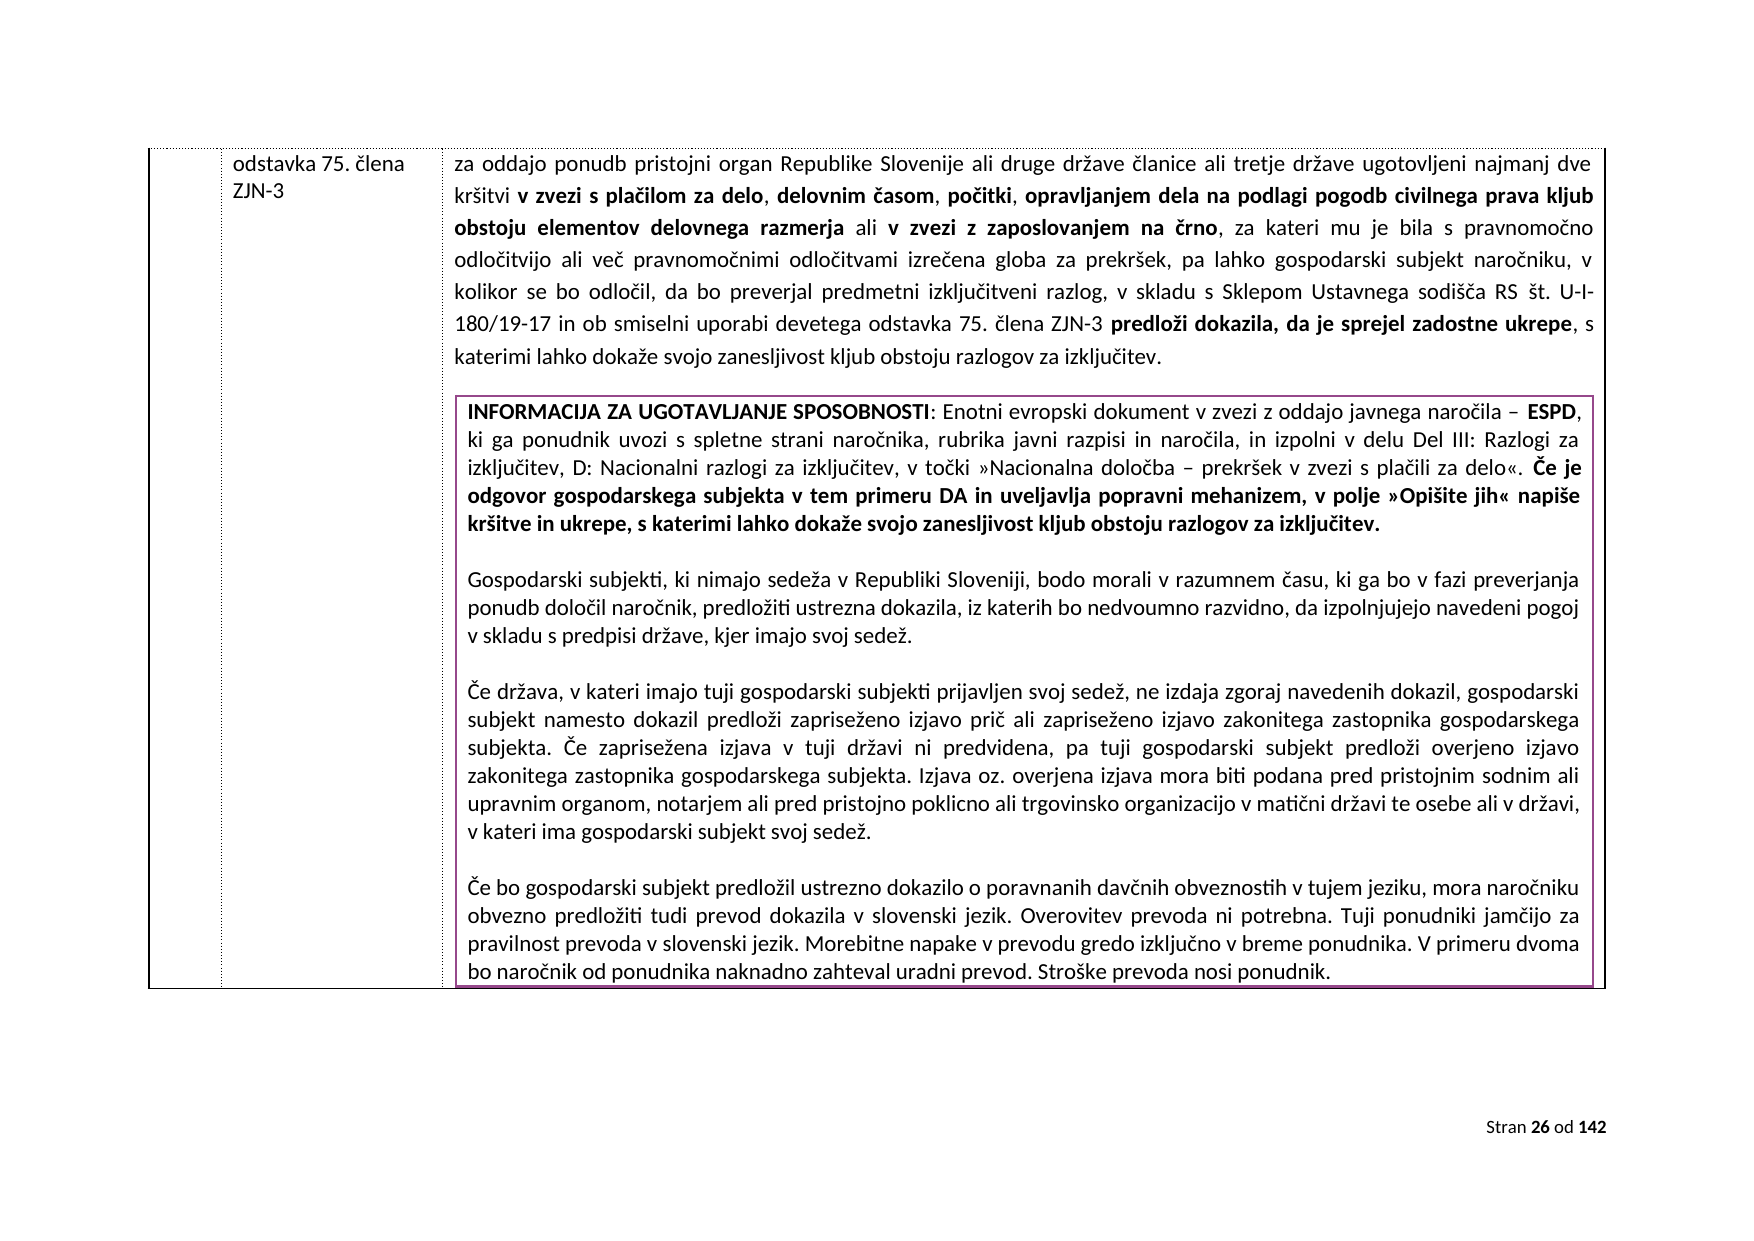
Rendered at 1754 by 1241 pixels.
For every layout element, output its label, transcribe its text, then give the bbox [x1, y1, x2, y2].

table_cell 4. [150, 148, 221, 987]
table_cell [221, 148, 443, 987]
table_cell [443, 148, 1604, 987]
